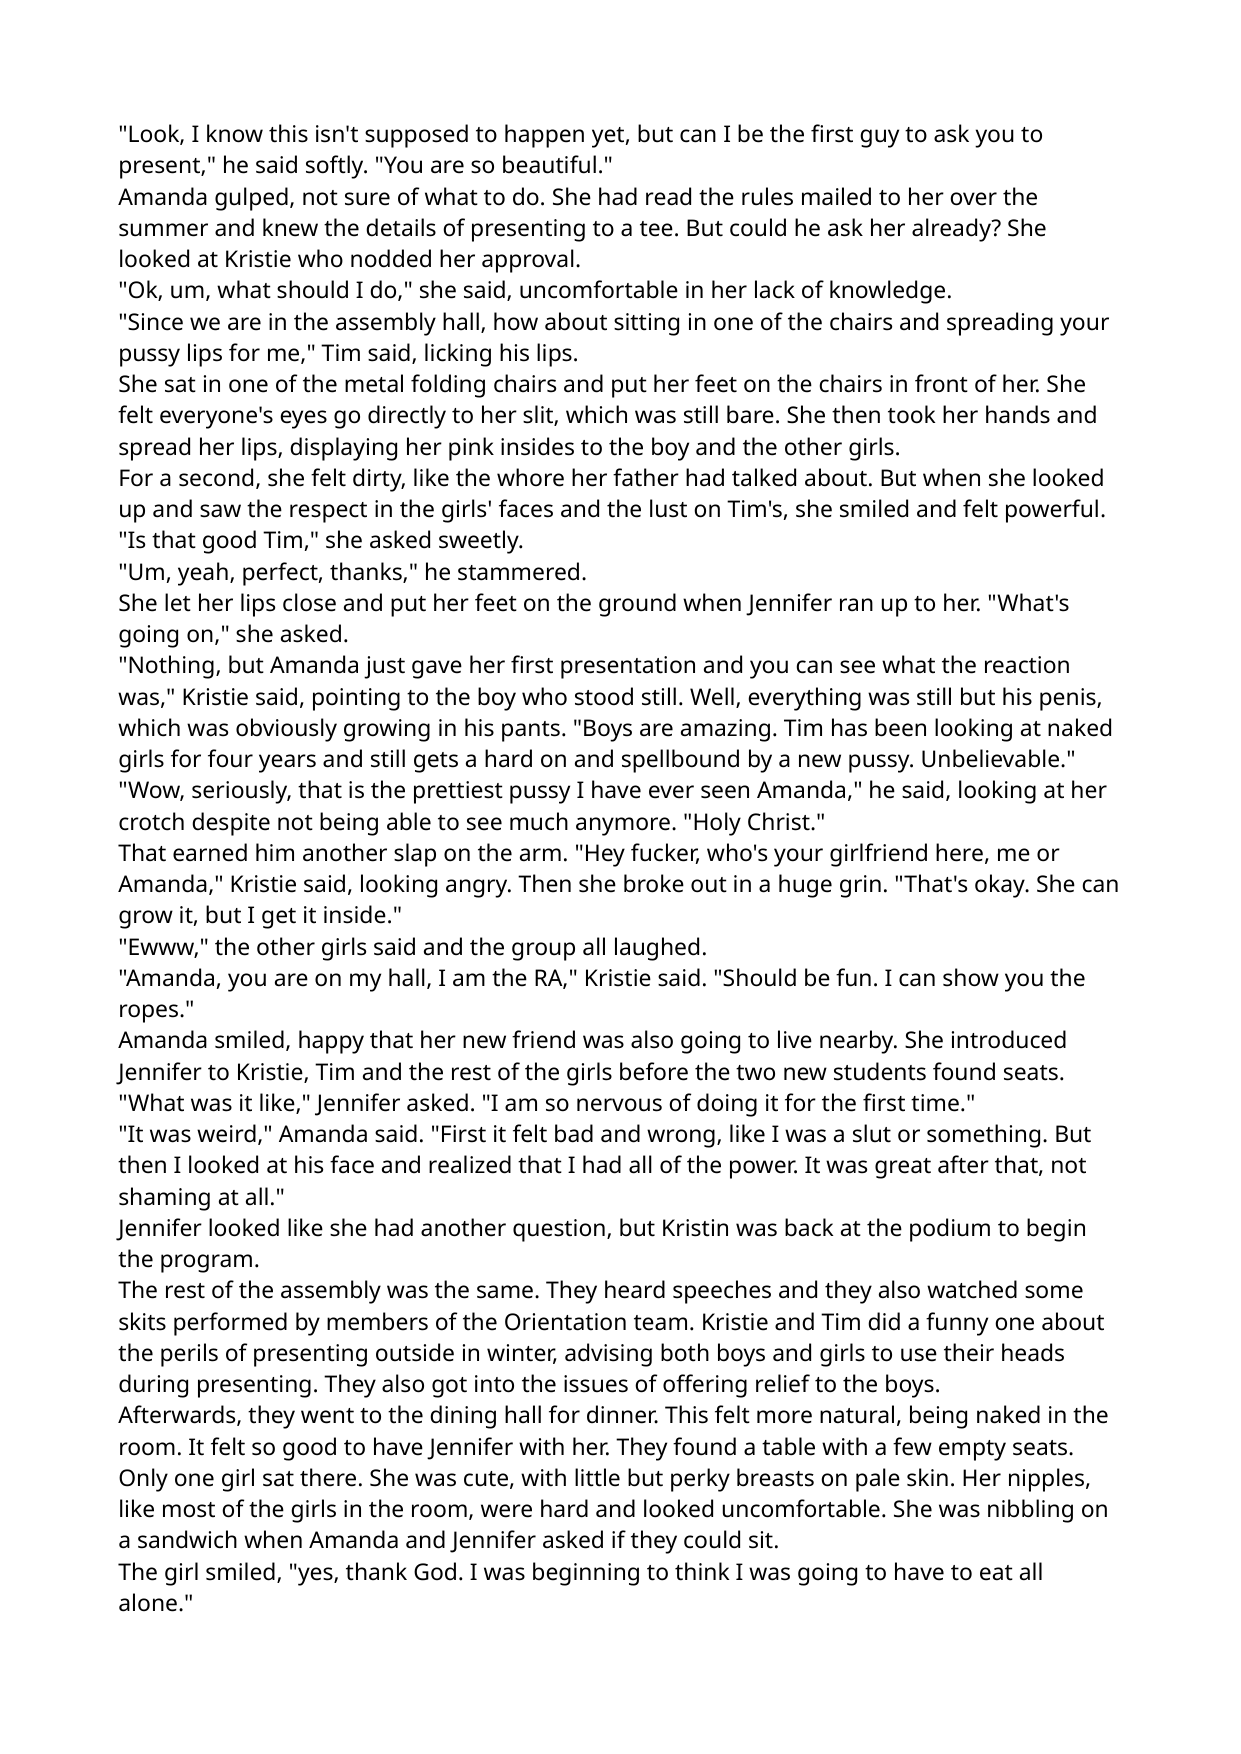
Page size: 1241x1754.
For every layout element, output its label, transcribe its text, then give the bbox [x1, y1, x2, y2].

text "What was it like," Jennifer asked. "I am so nervous of doing it for the first time." [118, 1087, 1122, 1118]
text "It was weird," Amanda said. "First it felt bad and wrong, like I was a slut or something. But then I looked at his face and realized that I had all of the power. It was great after that, not shaming at all." [118, 1118, 1122, 1212]
text "Since we are in the assembly hall, how about sitting in one of the chairs and spreading your pussy lips for me," Tim said, licking his lips. [118, 306, 1122, 368]
text "Ewww," the other girls said and the group all laughed. [118, 931, 1122, 962]
text Afterwards, they went to the dining hall for dinner. This felt more natural, being naked in the room. It felt so good to have Jennifer with her. They found a table with a few empty seats. Only one girl sat there. She was cute, with little but perky breasts on pale skin. Her nipples, like most of the girls in the room, were hard and looked uncomfortable. She was nibbling on a sandwich when Amanda and Jennifer asked if they could sit. [118, 1399, 1122, 1556]
text "Um, yeah, perfect, thanks," he stammered. [118, 556, 1122, 587]
text That earned him another slap on the arm. "Hey fucker, who's your girlfriend here, me or Amanda," Kristie said, looking angry. Then she broke out in a huge grin. "That's okay. She can grow it, but I get it inside." [118, 837, 1122, 931]
text Jennifer looked like she had another question, but Kristin was back at the podium to begin the program. [118, 1212, 1122, 1274]
text Amanda smiled, happy that her new friend was also going to live nearby. She introduced Jennifer to Kristie, Tim and the rest of the girls before the two new students found seats. [118, 1024, 1122, 1087]
text The girl smiled, "yes, thank God. I was beginning to think I was going to have to eat all alone." [118, 1556, 1122, 1618]
text "Amanda, you are on my hall, I am the RA," Kristie said. "Should be fun. I can show you the ropes." [118, 962, 1122, 1024]
text Amanda gulped, not sure of what to do. She had read the rules mailed to her over the summer and knew the details of presenting to a tee. But could he ask her already? She looked at Kristie who nodded her approval. [118, 181, 1122, 274]
text "Nothing, but Amanda just gave her first presentation and you can see what the reaction was," Kristie said, pointing to the boy who stood still. Well, everything was still but his penis, which was obviously growing in his pants. "Boys are amazing. Tim has been looking at naked girls for four years and still gets a hard on and spellbound by a new pussy. Unbelievable." [118, 649, 1122, 774]
text "Wow, seriously, that is the prettiest pussy I have ever seen Amanda," he said, looking at her crotch despite not being able to see much anymore. "Holy Christ." [118, 774, 1122, 837]
text The rest of the assembly was the same. They heard speeches and they also watched some skits performed by members of the Orientation team. Kristie and Tim did a funny one about the perils of presenting outside in winter, advising both boys and girls to use their heads during presenting. They also got into the issues of offering relief to the boys. [118, 1274, 1122, 1399]
text "Is that good Tim," she asked sweetly. [118, 524, 1122, 556]
text She sat in one of the metal folding chairs and put her feet on the chairs in front of her. She felt everyone's eyes go directly to her slit, which was still bare. She then took her hands and spread her lips, displaying her pink insides to the boy and the other girls. [118, 368, 1122, 462]
text "Look, I know this isn't supposed to happen yet, but can I be the first guy to ask you to present," he said softly. "You are so beautiful." [118, 118, 1122, 181]
text She let her lips close and put her feet on the ground when Jennifer ran up to her. "What's going on," she asked. [118, 587, 1122, 649]
text For a second, she felt dirty, like the whore her father had talked about. But when she looked up and saw the respect in the girls' faces and the lust on Tim's, she smiled and felt powerful. [118, 462, 1122, 524]
text "Ok, um, what should I do," she said, uncomfortable in her lack of knowledge. [118, 274, 1122, 306]
